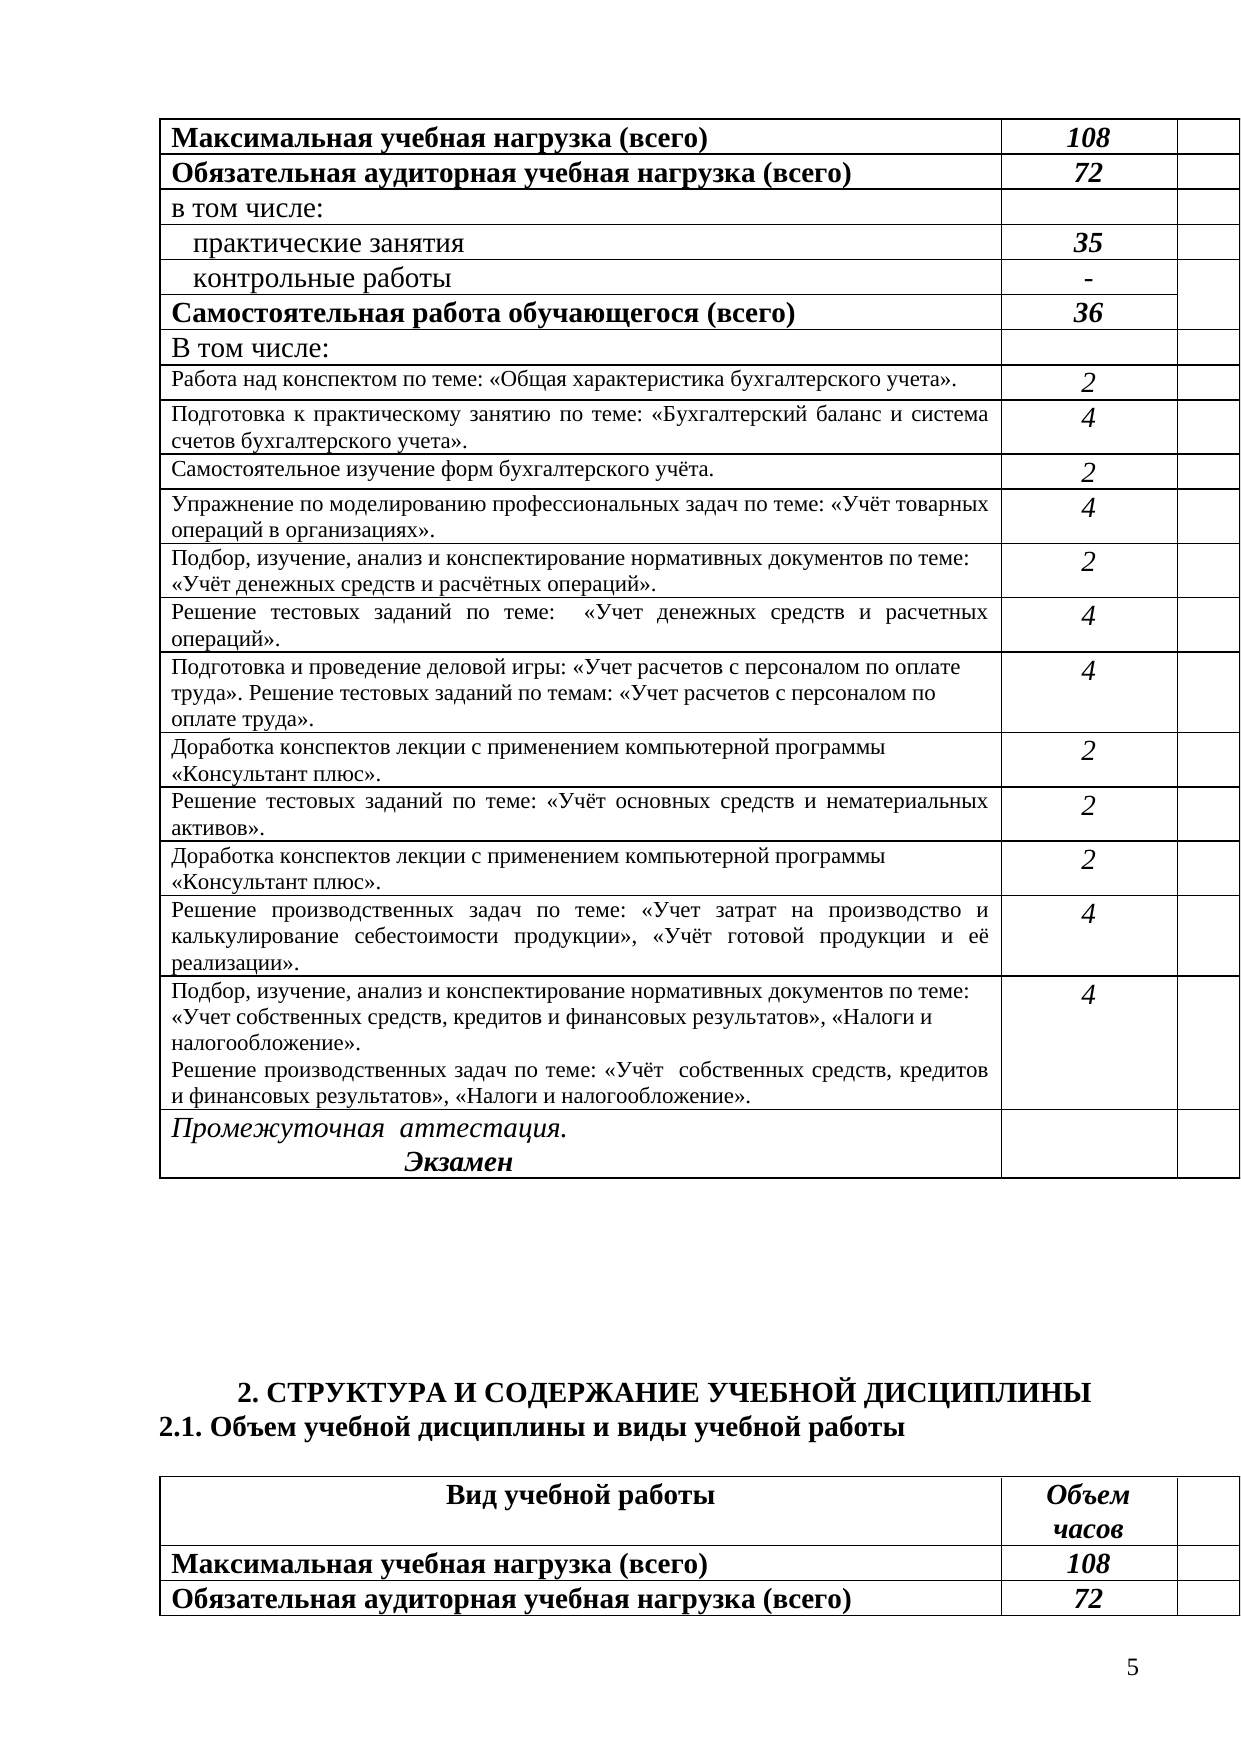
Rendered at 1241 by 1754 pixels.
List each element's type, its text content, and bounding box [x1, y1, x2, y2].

table_cell [1178, 544, 1239, 597]
table_cell [1178, 1546, 1239, 1579]
table_cell Самостоятельное изучение форм бухгалтерского учёта. [161, 455, 1001, 488]
table_cell [1178, 366, 1239, 399]
table_cell Доработка конспектов лекции с применением компьютерной программы «Консультант плюс». [161, 733, 1001, 786]
table_header Объем часов [1002, 1477, 1177, 1544]
table_cell 4 [1002, 401, 1177, 453]
table_cell [1178, 120, 1239, 153]
table_cell Решение тестовых заданий по теме: «Учет денежных средств и расчетных операций». [161, 598, 1001, 651]
table_cell [1002, 330, 1177, 364]
table_cell [1178, 260, 1239, 329]
table_cell [1178, 788, 1239, 840]
table_cell [1178, 455, 1239, 488]
table_cell 35 [1002, 225, 1177, 258]
table_cell практические занятия [161, 225, 1001, 258]
table_cell в том числе: [161, 190, 1001, 223]
table_cell 4 [1002, 598, 1177, 651]
table_cell Решение производственных задач по теме: «Учет затрат на производство и калькулирование себестоимости продукции», «Учёт готовой продукции и её реализации». [161, 896, 1001, 975]
table_cell 2 [1002, 366, 1177, 399]
table_cell [1002, 1110, 1177, 1177]
table_cell [1178, 155, 1239, 188]
table_cell [1178, 401, 1239, 453]
table_cell Работа над конспектом по теме: «Общая характеристика бухгалтерского учета». [161, 366, 1001, 399]
table_cell Подбор, изучение, анализ и конспектирование нормативных документов по теме: «Учет собственных средств, кредитов и финансовых результатов», «Налоги и налогообложение». Решение производственных задач по теме: «Учёт собственных средств, кредитов и финансовых результатов», «Налоги и налогообложение». [161, 977, 1001, 1108]
table_header [1178, 1477, 1239, 1544]
table_cell контрольные работы [161, 260, 1001, 294]
table_cell [1178, 190, 1239, 223]
table_cell [1178, 1110, 1239, 1177]
table_cell 72 [1002, 155, 1177, 188]
text 2.1. Объем учебной дисциплины и виды учебной работы [158, 1409, 1152, 1442]
table_cell 2 [1002, 455, 1177, 488]
table_cell [1178, 1581, 1239, 1615]
table_cell Упражнение по моделированию профессиональных задач по теме: «Учёт товарных операций в организациях». [161, 490, 1001, 543]
table_cell 4 [1002, 896, 1177, 975]
table_cell Самостоятельная работа обучающегося (всего) [161, 295, 1001, 329]
table_cell Подготовка к практическому занятию по теме: «Бухгалтерский баланс и система счетов бухгалтерского учета». [161, 401, 1001, 453]
table_cell [1178, 733, 1239, 786]
table_cell Обязательная аудиторная учебная нагрузка (всего) [161, 1581, 1001, 1615]
table_cell Максимальная учебная нагрузка (всего) [161, 1546, 1001, 1579]
table_cell 108 [1002, 120, 1177, 153]
table_cell [1178, 225, 1239, 258]
table_cell Подготовка и проведение деловой игры: «Учет расчетов с персоналом по оплате труда». Решение тестовых заданий по темам: «Учет расчетов с персоналом по оплате труда». [161, 653, 1001, 732]
table_cell Промежуточная аттестация. Экзамен [161, 1110, 1001, 1177]
table_cell Максимальная учебная нагрузка (всего) [161, 120, 1001, 153]
table_cell Обязательная аудиторная учебная нагрузка (всего) [161, 155, 1001, 188]
table_cell 4 [1002, 977, 1177, 1108]
table_cell 36 [1002, 295, 1177, 329]
table_cell 2 [1002, 788, 1177, 840]
table_cell 2 [1002, 733, 1177, 786]
table_cell [1178, 842, 1239, 894]
table_cell 108 [1002, 1546, 1177, 1579]
table_cell [1002, 190, 1177, 223]
table_cell [1178, 977, 1239, 1108]
table_cell 2 [1002, 842, 1177, 894]
text 2. СТРУКТУРА И СОДЕРЖАНИЕ УЧЕБНОЙ ДИСЦИПЛИНЫ [177, 1375, 1152, 1409]
table_cell [1178, 330, 1239, 364]
table_cell 4 [1002, 653, 1177, 732]
table_cell - [1002, 260, 1177, 294]
table_cell Решение тестовых заданий по теме: «Учёт основных средств и нематериальных активов». [161, 788, 1001, 840]
table_cell В том числе: [161, 330, 1001, 364]
table_cell [1178, 598, 1239, 651]
table_cell 72 [1002, 1581, 1177, 1615]
table_cell Подбор, изучение, анализ и конспектирование нормативных документов по теме: «Учёт денежных средств и расчётных операций». [161, 544, 1001, 597]
table_cell [1178, 490, 1239, 543]
table_cell [1178, 896, 1239, 975]
table_cell Доработка конспектов лекции с применением компьютерной программы «Консультант плюс». [161, 842, 1001, 894]
table_cell 4 [1002, 490, 1177, 543]
table_cell [1178, 653, 1239, 732]
table_header Вид учебной работы [161, 1477, 1001, 1544]
table_cell 2 [1002, 544, 1177, 597]
